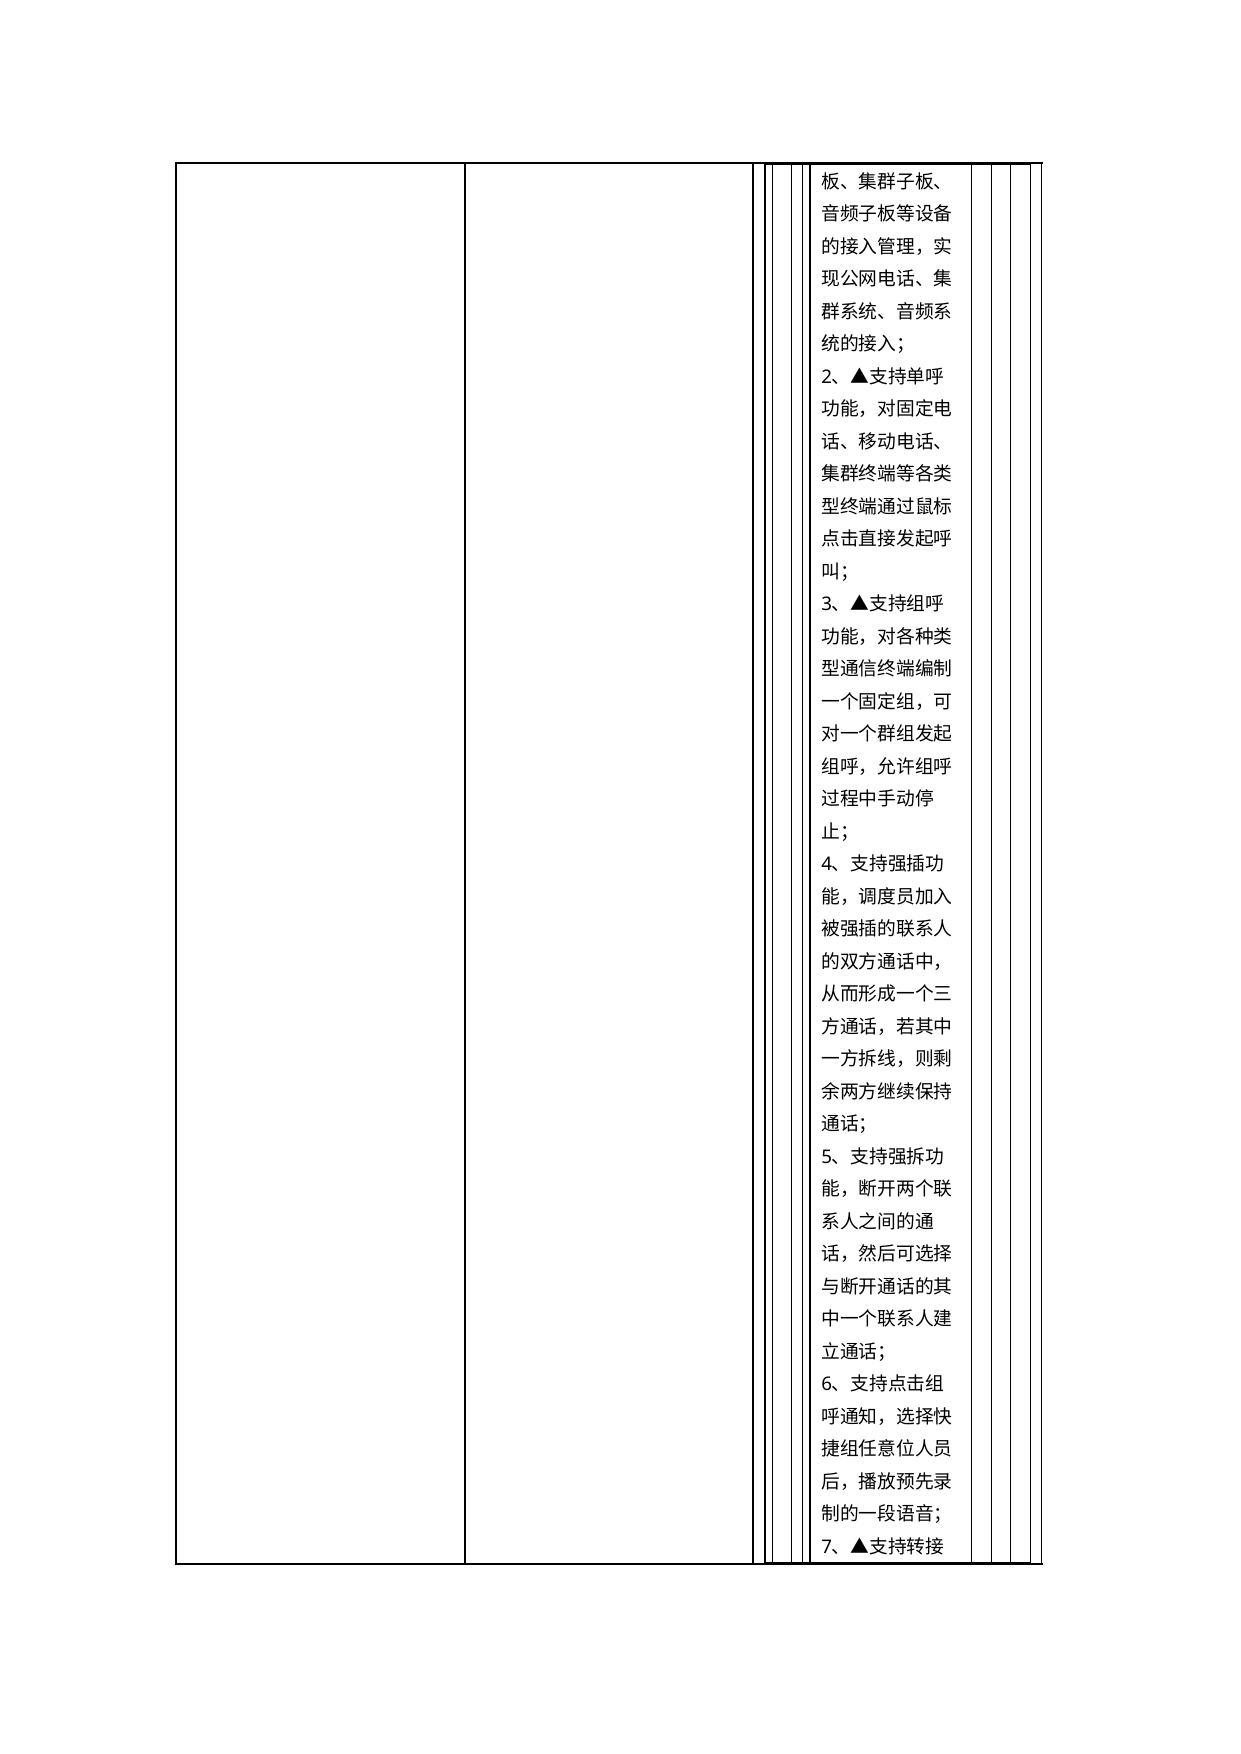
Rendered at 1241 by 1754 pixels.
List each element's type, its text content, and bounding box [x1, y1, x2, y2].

table_cell [466, 164, 752, 1563]
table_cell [792, 165, 802, 1562]
table_cell 1 [177, 164, 464, 1563]
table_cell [803, 165, 809, 1562]
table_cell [754, 164, 764, 1563]
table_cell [972, 165, 991, 1562]
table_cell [773, 165, 791, 1562]
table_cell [766, 165, 772, 1562]
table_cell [1011, 165, 1030, 1562]
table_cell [1031, 164, 1041, 1563]
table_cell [811, 165, 971, 1562]
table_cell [992, 165, 1010, 1562]
